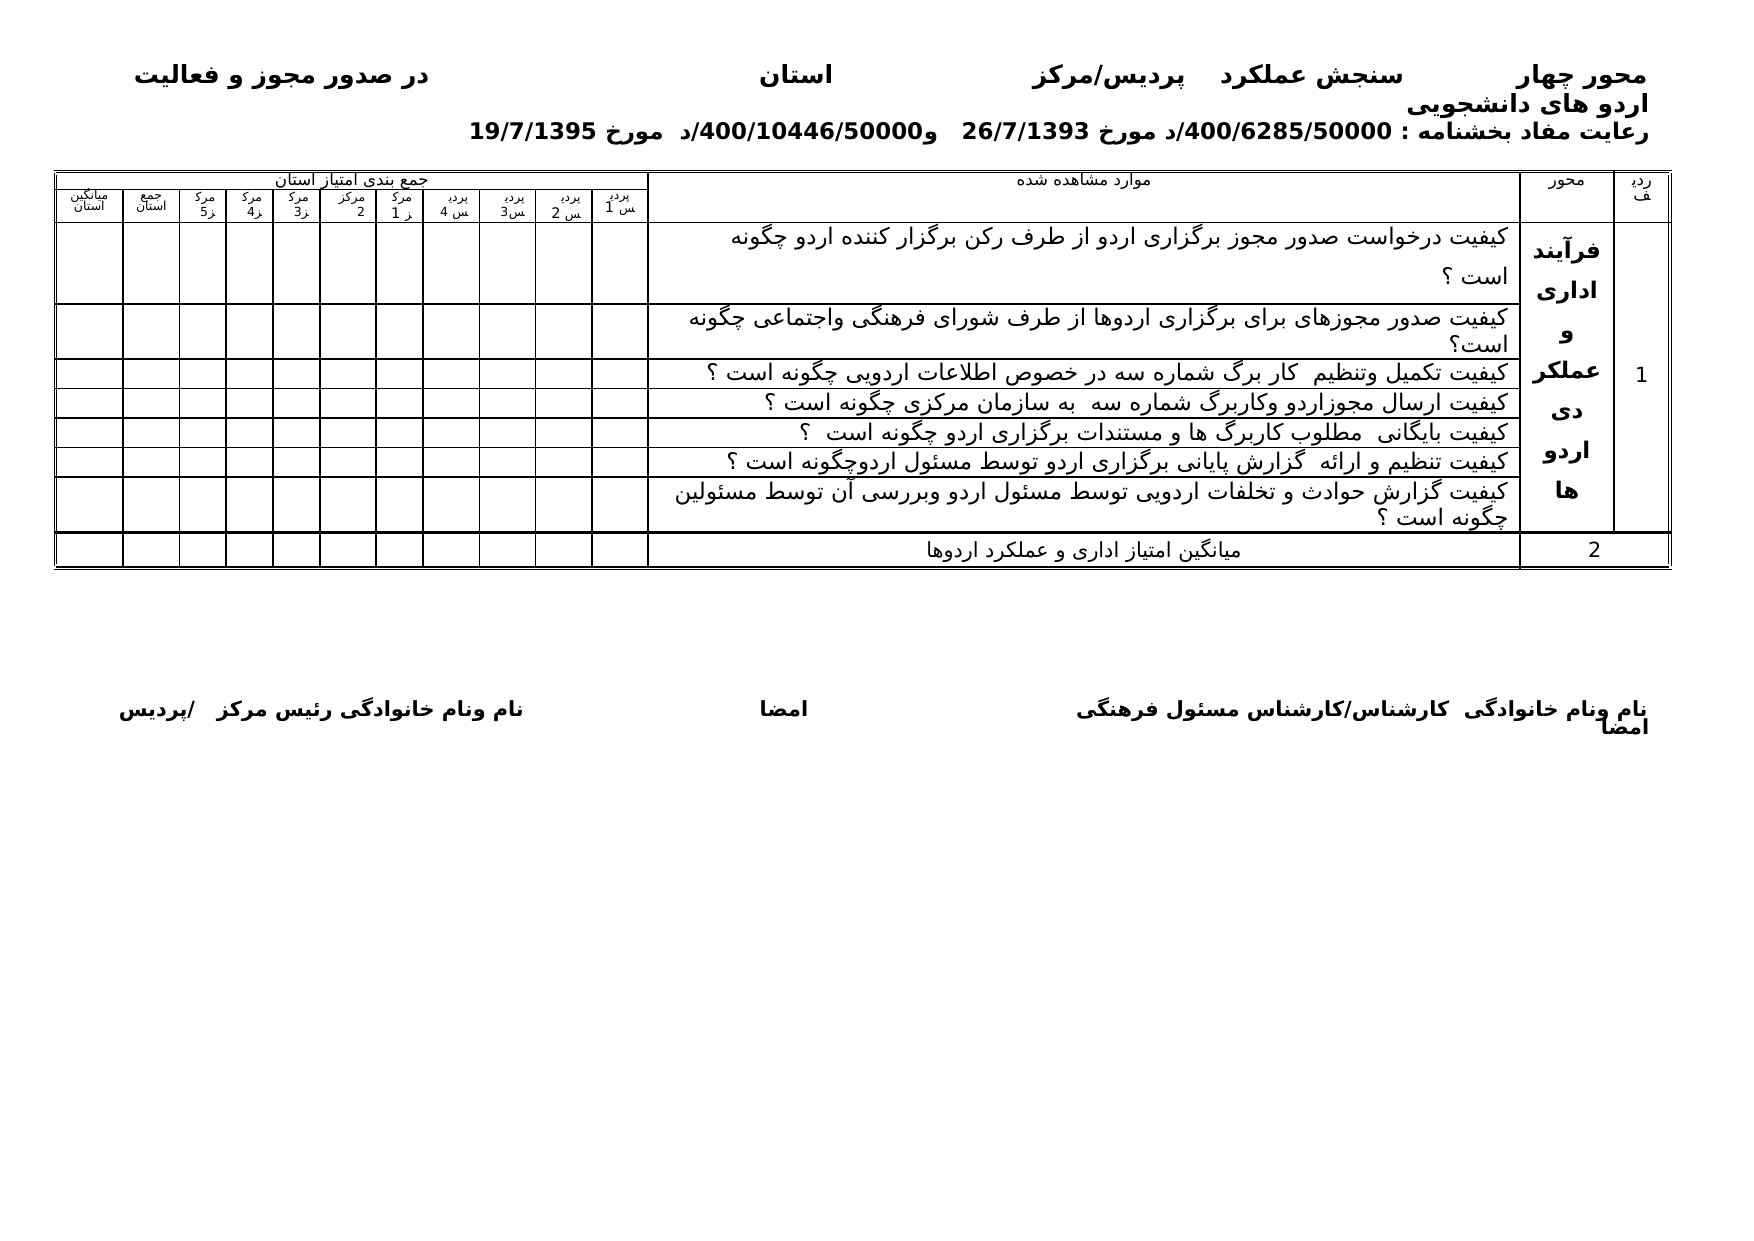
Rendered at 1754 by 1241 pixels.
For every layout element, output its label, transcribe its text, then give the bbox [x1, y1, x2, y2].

table_cell [227, 389, 272, 417]
table_cell کیفیت درخواست صدور مجوز برگزاری اردو از طرف رکن برگزار کننده اردو چگونه است ؟ [649, 223, 1519, 303]
table_cell میانگین استان [57, 190, 122, 222]
table_cell [124, 534, 179, 566]
table_cell [124, 448, 179, 476]
table_cell [424, 223, 479, 303]
table_cell [377, 534, 422, 566]
table_cell کیفیت تنظیم و ارائه گزارش پایانی برگزاری اردو توسط مسئول اردوچگونه است ؟ [649, 448, 1519, 476]
table_cell [377, 389, 422, 417]
table_cell [227, 478, 272, 531]
table_cell [57, 389, 122, 417]
table_cell [536, 223, 591, 303]
table_cell [124, 389, 179, 417]
table_cell [57, 478, 122, 531]
table_cell [536, 478, 591, 531]
table_cell [480, 360, 535, 387]
table_cell مرکز 1 [377, 190, 422, 222]
table_cell [124, 478, 179, 531]
table_cell مرکز4 [227, 190, 272, 222]
table_cell [180, 478, 225, 531]
table_cell [55, 534, 122, 566]
table_cell [377, 419, 422, 447]
table_cell [536, 534, 591, 566]
table_cell [480, 419, 535, 447]
table_cell [593, 389, 647, 417]
table_cell کیفیت ارسال مجوزاردو وکاربرگ شماره سه به سازمان مرکزی چگونه است ؟ [649, 389, 1519, 417]
table_cell [57, 360, 122, 387]
text رعایت مفاد بخشنامه : 400/6285/50000/د مورخ 26/7/1393 و400/10446/50000/د مورخ 19/7/1395 [105, 118, 1649, 145]
table_cell [274, 223, 319, 303]
table_cell کیفیت صدور مجوزهای برای برگزاری اردوها از طرف شورای فرهنگی واجتماعی چگونه است؟ [649, 305, 1519, 358]
text نام ونام خانوادگی کارشناس/کارشناس مسئول فرهنگی امضا نام ونام خانوادگی رئیس مرکز /پردیس امضا [105, 701, 1649, 739]
table_cell فرآیند اداری و عملکردی اردو ها [1521, 223, 1613, 531]
table_header ردیف [1615, 171, 1670, 222]
table_cell مرکز3 [274, 190, 319, 222]
table_cell پردیس 4 [424, 190, 479, 222]
table_header محور [1521, 173, 1613, 222]
table_cell [180, 389, 225, 417]
table_cell [180, 419, 225, 447]
table_cell [321, 448, 375, 476]
table_cell [424, 448, 479, 476]
table_cell [480, 478, 535, 531]
table_cell [227, 534, 272, 566]
table_cell [480, 389, 535, 417]
table_cell [180, 360, 225, 387]
table_cell [274, 448, 319, 476]
table_cell [593, 534, 647, 566]
table_cell پردیس3 [480, 190, 535, 222]
table_cell [321, 478, 375, 531]
table_cell [180, 448, 225, 476]
table_cell [536, 419, 591, 447]
table_cell [124, 223, 179, 303]
table_cell [124, 305, 179, 358]
table_cell [227, 223, 272, 303]
table_cell [321, 360, 375, 387]
table_cell [593, 419, 647, 447]
table_cell [536, 305, 591, 358]
table_cell [227, 419, 272, 447]
table_cell [424, 419, 479, 447]
table_cell [480, 448, 535, 476]
table_cell میانگین امتیاز اداری و عملکرد اردوها [649, 534, 1519, 566]
table_cell [377, 478, 422, 531]
table_cell [424, 305, 479, 358]
table_cell [593, 448, 647, 476]
table_cell [274, 419, 319, 447]
table_cell [321, 223, 375, 303]
table_cell [377, 223, 422, 303]
table_header جمع بندی امتیاز استان [55, 173, 647, 188]
table_cell [227, 305, 272, 358]
table_cell کیفیت گزارش حوادث و تخلفات اردویی توسط مسئول اردو وبررسی آن توسط مسئولین چگونه است ؟ [649, 478, 1519, 531]
table_cell مرکز 2 [321, 190, 375, 222]
table_cell [321, 389, 375, 417]
table_cell [274, 305, 319, 358]
table_cell [180, 223, 225, 303]
table_cell [57, 419, 122, 447]
table_cell [321, 305, 375, 358]
table_cell [321, 419, 375, 447]
table_cell کیفیت تکمیل وتنظیم کار برگ شماره سه در خصوص اطلاعات اردویی چگونه است ؟ [649, 360, 1519, 387]
table_cell [593, 305, 647, 358]
table_cell [180, 534, 225, 566]
table_cell 2 [1521, 534, 1670, 566]
table_cell مرکز5 [180, 190, 225, 222]
table_cell [593, 478, 647, 531]
table_cell [274, 478, 319, 531]
subtitle محور چهار سنجش عملکرد پردیس/مرکز استان در صدور مجوز و فعالیت اردو های دانشجویی [105, 60, 1649, 118]
table_cell [593, 223, 647, 303]
table_header موارد مشاهده شده [649, 173, 1519, 222]
table_cell [424, 534, 479, 566]
table_cell [274, 360, 319, 387]
table_cell کیفیت بایگانی مطلوب کاربرگ ها و مستندات برگزاری اردو چگونه است ؟ [649, 419, 1519, 447]
table_cell 1 [1615, 223, 1668, 531]
table_cell جمع استان [124, 190, 179, 222]
table_cell [480, 305, 535, 358]
table_cell [124, 419, 179, 447]
table_cell [227, 360, 272, 387]
table_cell [424, 389, 479, 417]
table_cell [424, 478, 479, 531]
table_cell [536, 389, 591, 417]
table_cell [274, 534, 319, 566]
table_cell [377, 448, 422, 476]
table_cell [480, 534, 535, 566]
table_cell پردیس 2 [536, 190, 591, 222]
table_cell [124, 360, 179, 387]
table_cell [57, 448, 122, 476]
table_cell [180, 305, 225, 358]
table_cell [57, 305, 122, 358]
table_cell [227, 448, 272, 476]
table_cell [536, 360, 591, 387]
table_cell [321, 534, 375, 566]
table_cell [377, 360, 422, 387]
table_cell [377, 305, 422, 358]
table_cell پردیس 1 [593, 190, 647, 222]
table_cell [274, 389, 319, 417]
table_cell [57, 223, 122, 303]
table_cell [424, 360, 479, 387]
table_cell [593, 360, 647, 387]
table_cell [536, 448, 591, 476]
table_cell [480, 223, 535, 303]
